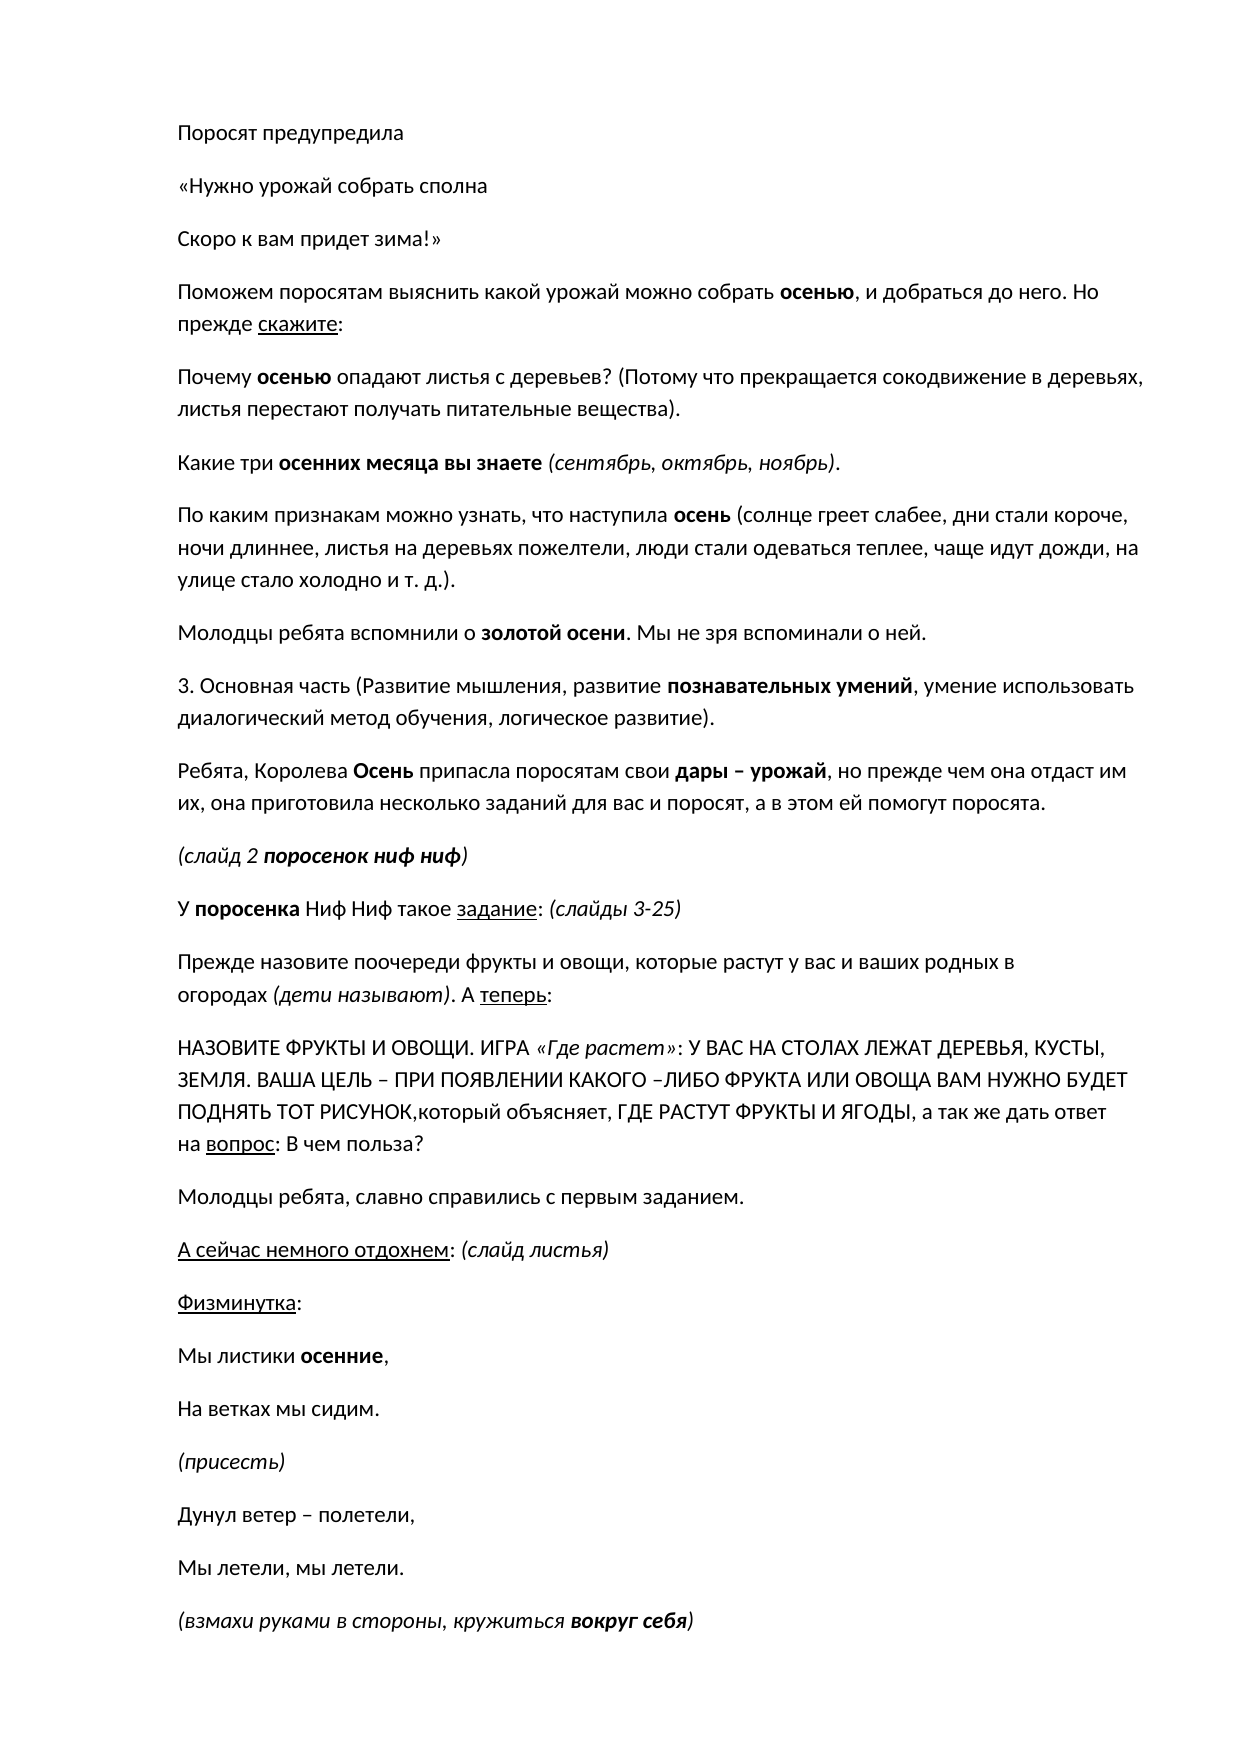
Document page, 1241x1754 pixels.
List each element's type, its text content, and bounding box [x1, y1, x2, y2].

text Дунул ветер – полетели, [177, 1500, 1152, 1528]
text Поросят предупредила [177, 118, 1152, 146]
text (слайд 2 поросенок ниф ниф) [177, 841, 1152, 869]
text Поможем поросятам выяснить какой урожай можно собрать осенью, и добраться до него. Но прежде скажите: [177, 277, 1152, 337]
text Прежде назовите поочереди фрукты и овощи, которые растут у вас и ваших родных в огородах (дети называют). А теперь: [177, 947, 1152, 1008]
text По каким признакам можно узнать, что наступила осень (солнце греет слабее, дни стали короче, ночи длиннее, листья на деревьях пожелтели, люди стали одеваться теплее, чаще идут дожди, на улице стало холодно и т. д.). [177, 501, 1152, 593]
text Молодцы ребята, славно справились с первым заданием. [177, 1182, 1152, 1210]
text Ребята, Королева Осень припасла поросятам свои дары – урожай, но прежде чем она отдаст им их, она приготовила несколько заданий для вас и поросят, а в этом ей помогут поросята. [177, 756, 1152, 816]
text Какие три осенних месяца вы знаете (сентябрь, октябрь, ноябрь). [177, 448, 1152, 476]
text Почему осенью опадают листья с деревьев? (Потому что прекращается сокодвижение в деревьях, листья перестают получать питательные вещества). [177, 362, 1152, 423]
text Скоро к вам придет зима!» [177, 224, 1152, 252]
text На ветках мы сидим. [177, 1394, 1152, 1422]
text А сейчас немного отдохнем: (слайд листья) [177, 1235, 1152, 1263]
text (взмахи руками в стороны, кружиться вокруг себя) [177, 1606, 1152, 1634]
text (присесть) [177, 1447, 1152, 1475]
text Физминутка: [177, 1288, 1152, 1316]
text Мы летели, мы летели. [177, 1553, 1152, 1581]
text Мы листики осенние, [177, 1341, 1152, 1369]
text 3. Основная часть (Развитие мышления, развитие познавательных умений, умение использовать диалогический метод обучения, логическое развитие). [177, 671, 1152, 731]
text НАЗОВИТЕ ФРУКТЫ И ОВОЩИ. ИГРА «Где растет»: У ВАС НА СТОЛАХ ЛЕЖАТ ДЕРЕВЬЯ, КУСТЫ, ЗЕМЛЯ. ВАША ЦЕЛЬ – ПРИ ПОЯВЛЕНИИ КАКОГО –ЛИБО ФРУКТА ИЛИ ОВОЩА ВАМ НУЖНО БУДЕТ ПОДНЯТЬ ТОТ РИСУНОК,который объясняет, ГДЕ РАСТУТ ФРУКТЫ И ЯГОДЫ, а так же дать ответ на вопрос: В чем польза? [177, 1033, 1152, 1157]
text Молодцы ребята вспомнили о золотой осени. Мы не зря вспоминали о ней. [177, 618, 1152, 646]
text «Нужно урожай собрать сполна [177, 171, 1152, 199]
text У поросенка Ниф Ниф такое задание: (слайды 3-25) [177, 894, 1152, 922]
